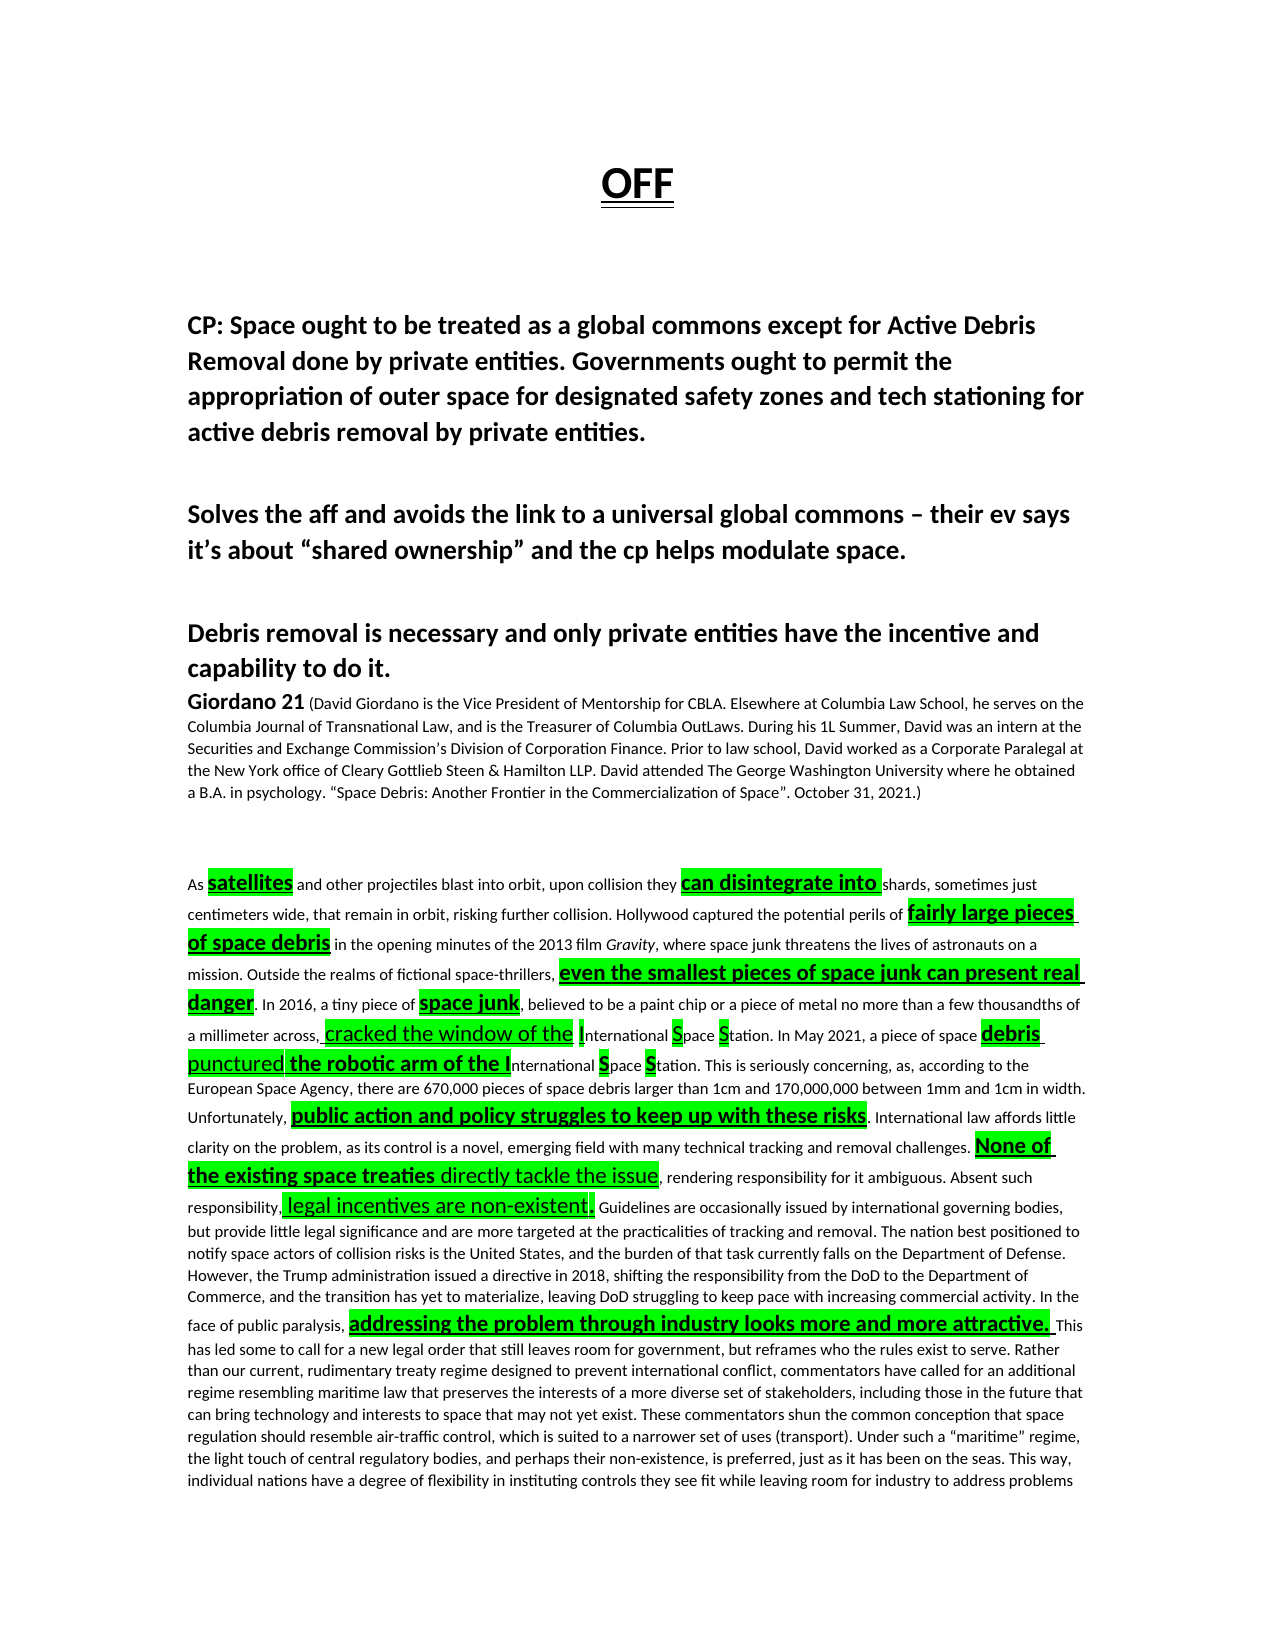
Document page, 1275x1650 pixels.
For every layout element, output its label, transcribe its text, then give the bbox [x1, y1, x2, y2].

subtitle CP: Space ought to be treated as a global commons except for Active Debris Removal done by private entities. Governments ought to permit the appropriation of outer space for designated safety zones and tech stationing for active debris removal by private entities. [187, 308, 1087, 448]
subtitle Debris removal is necessary and only private entities have the incentive and capability to do it. [187, 616, 1087, 684]
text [187, 868, 1087, 1490]
text Giordano 21 (David Giordano is the Vice President of Mentorship for CBLA. Elsewhere at Columbia Law School, he serves on the Columbia Journal of Transnational Law, and is the Treasurer of Columbia OutLaws. During his 1L Summer, David was an intern at the Securities and Exchange Commission’s Division of Corporation Finance. Prior to law school, David worked as a Corporate Paralegal at the New York office of Cleary Gottlieb Steen & Hamilton LLP. David attended The George Washington University where he obtained a B.A. in psychology. “Space Debris: Another Frontier in the Commercialization of Space”. October 31, 2021.) [187, 687, 1087, 802]
subtitle OFF [187, 154, 1087, 210]
subtitle Solves the aff and avoids the link to a universal global commons – their ev says it’s about “shared ownership” and the cp helps modulate space. [187, 498, 1087, 566]
